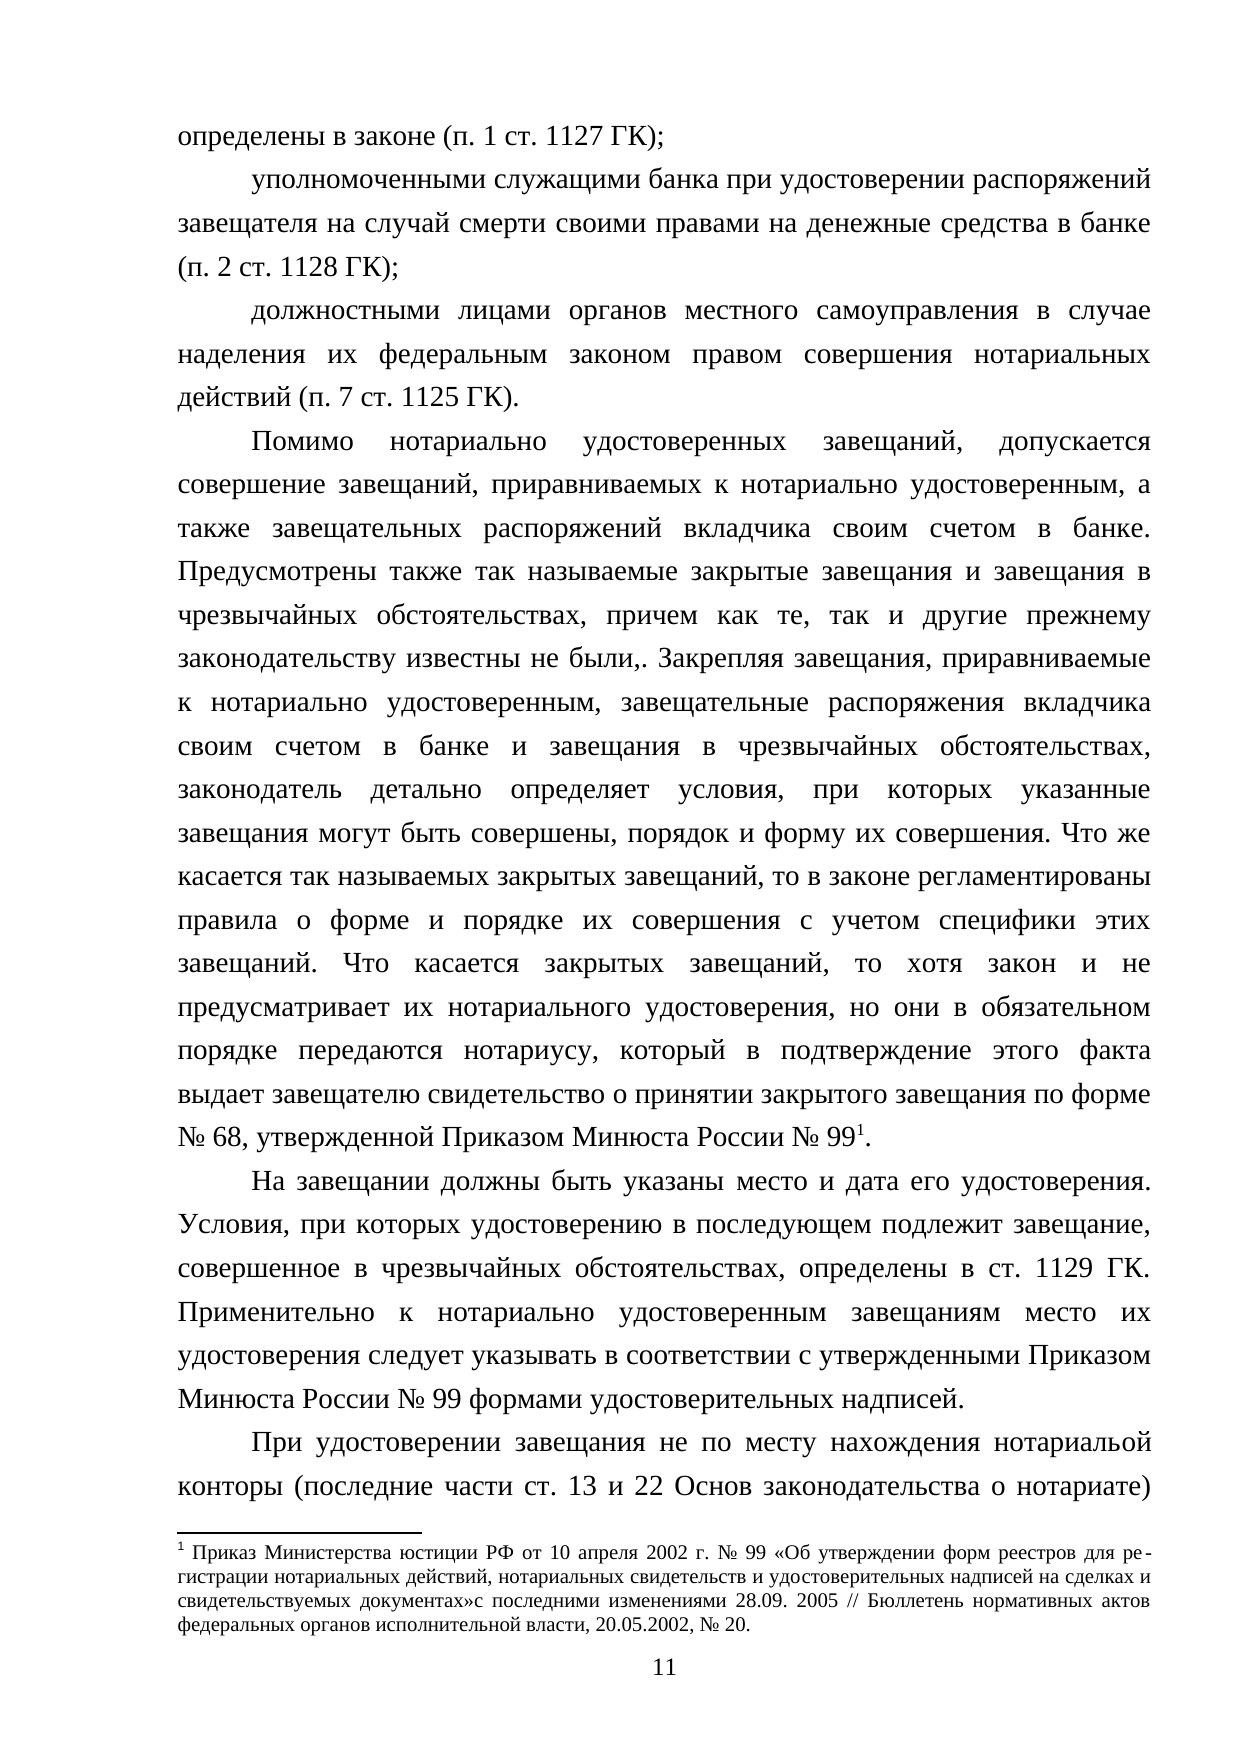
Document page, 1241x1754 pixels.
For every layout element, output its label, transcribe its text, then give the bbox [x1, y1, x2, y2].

text На завещании должны быть указаны место и дата его удостоверения. Условия, при которых удостоверению в последующем подлежит завещание, совершенное в чрезвычайных обстоятельствах, определены в ст. 1129 ГК. Применительно к нотариально удостоверенным завещаниям место их удостоверения следует указывать в соответствии с утвержденными Приказом Минюста России № 99 формами удостоверительных надписей. [177, 1163, 1152, 1414]
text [177, 1424, 1152, 1501]
text уполномоченными служащими банка при удостоверении распоряжений завещателя на случай смерти своими правами на денежные средства в банке (п. 2 ст. 1128 ГК); [177, 162, 1152, 282]
text должностными лицами органов местного самоуправления в случае наделения их федеральным законом правом совершения нотариальных действий (п. 7 ст. 1125 ГК). [177, 292, 1152, 413]
text Помимо нотариально удостоверенных завещаний, допускается совершение завещаний, приравниваемых к нотариально удостоверенным, а также завещательных распоряжений вкладчика своим счетом в банке. Предусмотрены также так называемые закрытые завещания и завещания в чрезвычайных обстоятельствах, причем как те, так и другие прежнему законодательству известны не были,. Закрепляя завещания, приравниваемые к нотариально удостоверенным, завещательные распоряжения вкладчика своим счетом в банке и завещания в чрезвычайных обстоятельствах, законодатель детально определяет условия, при которых указанные завещания могут быть совершены, порядок и форму их совершения. Что же касается так называемых закрытых завещаний, то в законе регламентированы правила о форме и порядке их совершения с учетом специфики этих завещаний. Что касается закрытых завещаний, то хотя закон и не предусматривает их нотариального удостоверения, но они в обязательном порядке передаются нотариусу, который в подтверждение этого факта выдает завещателю свидетельство о принятии закрытого завещания по форме № 68, утвержденной Приказом Минюста России № 99. [177, 423, 1152, 1153]
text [177, 118, 1152, 152]
